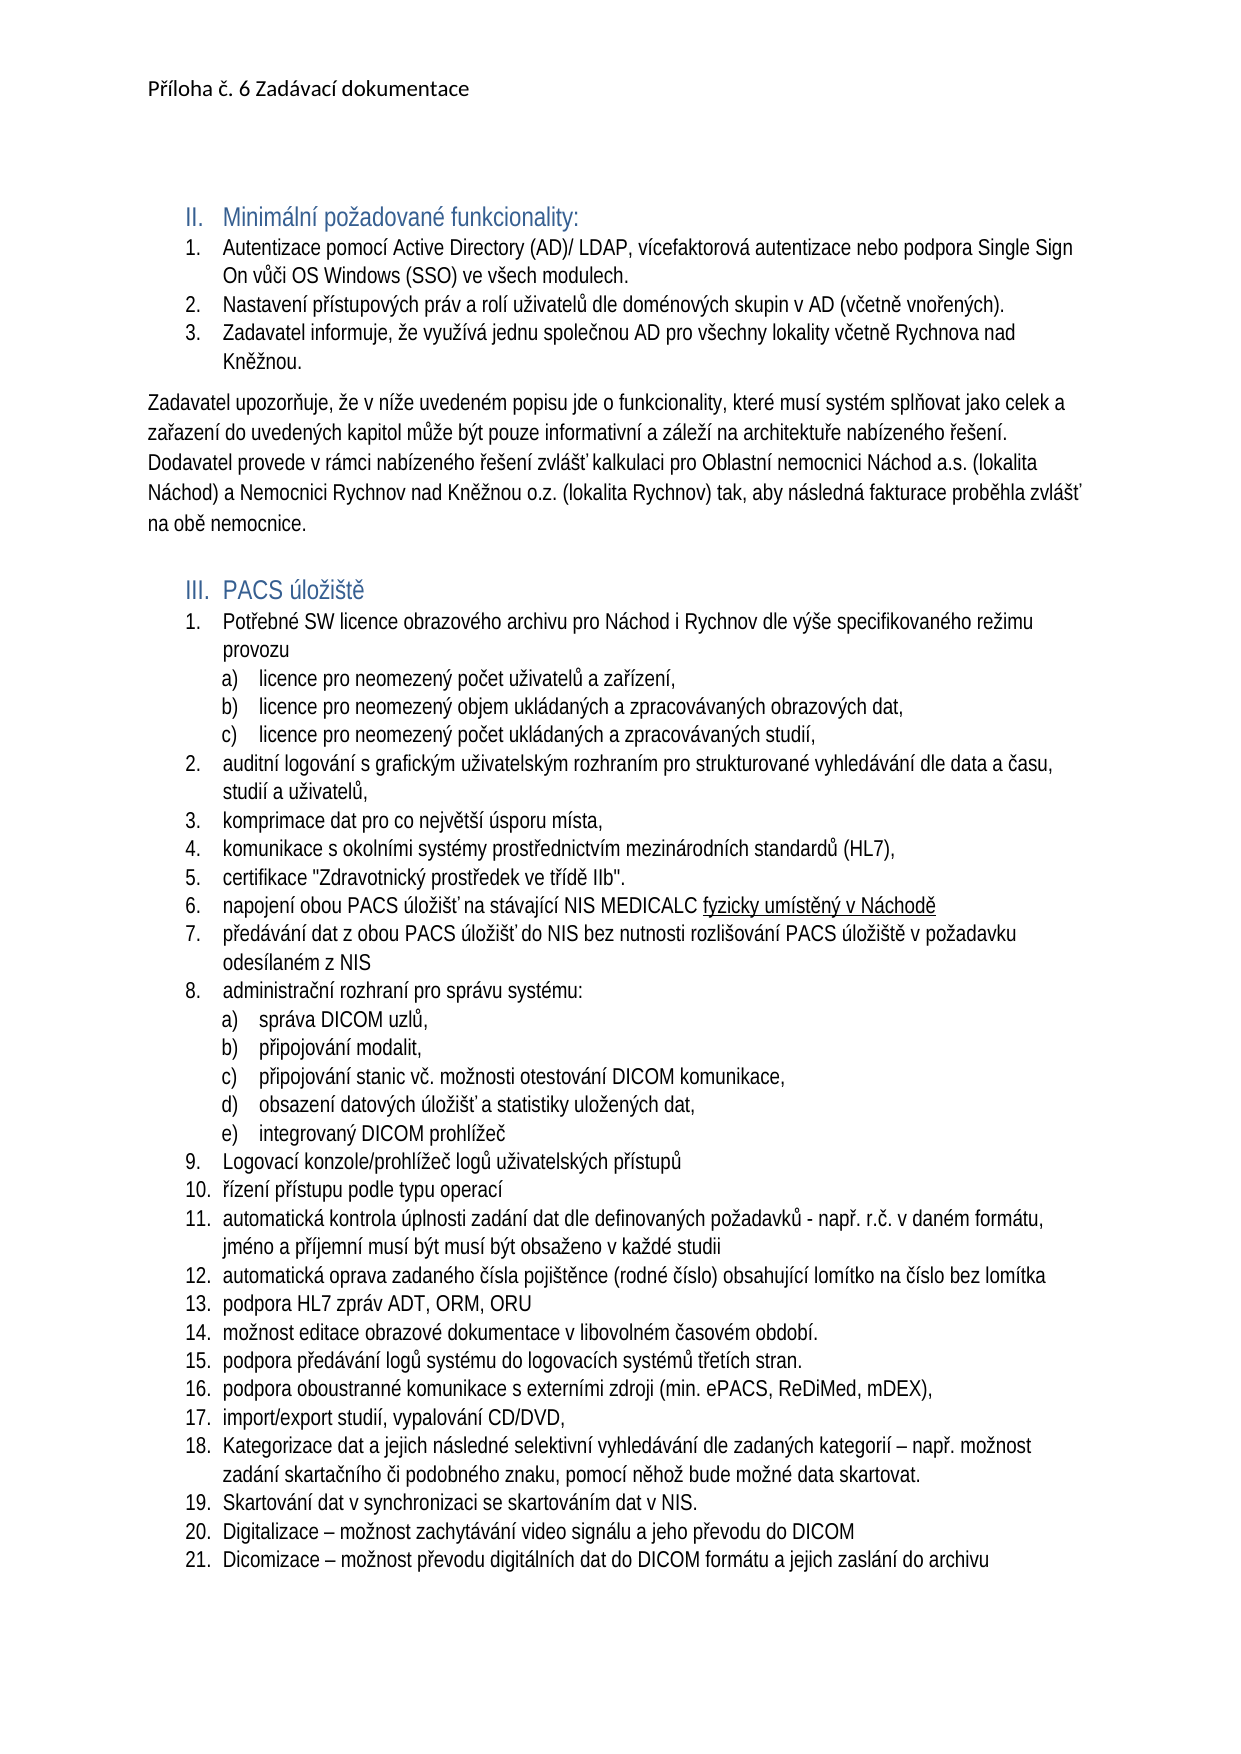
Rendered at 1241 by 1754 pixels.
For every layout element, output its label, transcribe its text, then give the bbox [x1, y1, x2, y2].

list administrační rozhraní pro správu systému: [185, 977, 1093, 1004]
list Autentizace pomocí Active Directory (AD)/ LDAP, vícefaktorová autentizace nebo podpora Single Sign On vůči OS Windows (SSO) ve všech modulech. [185, 234, 1093, 289]
list řízení přístupu podle typu operací [185, 1176, 1093, 1203]
list správa DICOM uzlů, [221, 1006, 1093, 1032]
list Kategorizace dat a jejich následné selektivní vyhledávání dle zadaných kategorií – např. možnost zadání skartačního či podobného znaku, pomocí něhož bude možné data skartovat. [185, 1432, 1093, 1487]
list možnost editace obrazové dokumentace v libovolném časovém období. [185, 1318, 1093, 1345]
list Potřebné SW licence obrazového archivu pro Náchod i Rychnov dle výše specifikovaného režimu provozu [185, 608, 1093, 662]
list podpora předávání logů systému do logovacích systémů třetích stran. [185, 1347, 1093, 1373]
list certifikace "Zdravotnický prostředek ve třídě IIb". [185, 863, 1093, 890]
list import/export studií, vypalování CD/DVD, [185, 1404, 1093, 1430]
list napojení obou PACS úložišť na stávající NIS MEDICALC fyzicky umístěný v Náchodě [185, 892, 1093, 918]
list podpora HL7 zpráv ADT, ORM, ORU [185, 1290, 1093, 1316]
list komprimace dat pro co největší úsporu místa, [185, 807, 1093, 833]
list licence pro neomezený počet uživatelů a zařízení, [221, 664, 1093, 691]
list Skartování dat v synchronizaci se skartováním dat v NIS. [185, 1489, 1093, 1516]
list automatická oprava zadaného čísla pojištěnce (rodné číslo) obsahující lomítko na číslo bez lomítka [185, 1262, 1093, 1288]
list auditní logování s grafickým uživatelským rozhraním pro strukturované vyhledávání dle data a času, studií a uživatelů, [185, 750, 1093, 804]
list Nastavení přístupových práv a rolí uživatelů dle doménových skupin v AD (včetně vnořených). [185, 291, 1093, 317]
list připojování stanic vč. možnosti otestování DICOM komunikace, [221, 1063, 1093, 1089]
list Zadavatel informuje, že využívá jednu společnou AD pro všechny lokality včetně Rychnova nad Kněžnou. [185, 319, 1093, 374]
list Dicomizace – možnost převodu digitálních dat do DICOM formátu a jejich zaslání do archivu [185, 1546, 1093, 1572]
list integrovaný DICOM prohlížeč [221, 1119, 1093, 1146]
list Logovací konzole/prohlížeč logů uživatelských přístupů [185, 1148, 1093, 1174]
list připojování modalit, [221, 1034, 1093, 1061]
list Digitalizace – možnost zachytávání video signálu a jeho převodu do DICOM [185, 1518, 1093, 1544]
list licence pro neomezený počet ukládaných a zpracovávaných studií, [221, 721, 1093, 748]
subtitle Minimální požadované funkcionality: [185, 201, 1093, 232]
list komunikace s okolními systémy prostřednictvím mezinárodních standardů (HL7), [185, 835, 1093, 861]
subtitle PACS úložiště [185, 574, 1093, 605]
list automatická kontrola úplnosti zadání dat dle definovaných požadavků - např. r.č. v daném formátu, jméno a příjemní musí být musí být obsaženo v každé studii [185, 1205, 1093, 1259]
list předávání dat z obou PACS úložišť do NIS bez nutnosti rozlišování PACS úložiště v požadavku odesílaném z NIS [185, 920, 1093, 975]
list podpora oboustranné komunikace s externími zdroji (min. ePACS, ReDiMed, mDEX), [185, 1375, 1093, 1402]
list obsazení datových úložišť a statistiky uložených dat, [221, 1091, 1093, 1117]
list licence pro neomezený objem ukládaných a zpracovávaných obrazových dat, [221, 693, 1093, 719]
text Zadavatel upozorňuje, že v níže uvedeném popisu jde o funkcionality, které musí systém splňovat jako celek a zařazení do uvedených kapitol může být pouze informativní a záleží na architektuře nabízeného řešení. Dodavatel provede v rámci nabízeného řešení zvlášť kalkulaci pro Oblastní nemocnici Náchod a.s. (lokalita Náchod) a Nemocnici Rychnov nad Kněžnou o.z. (lokalita Rychnov) tak, aby následná fakturace proběhla zvlášť na obě nemocnice. [148, 389, 1093, 536]
